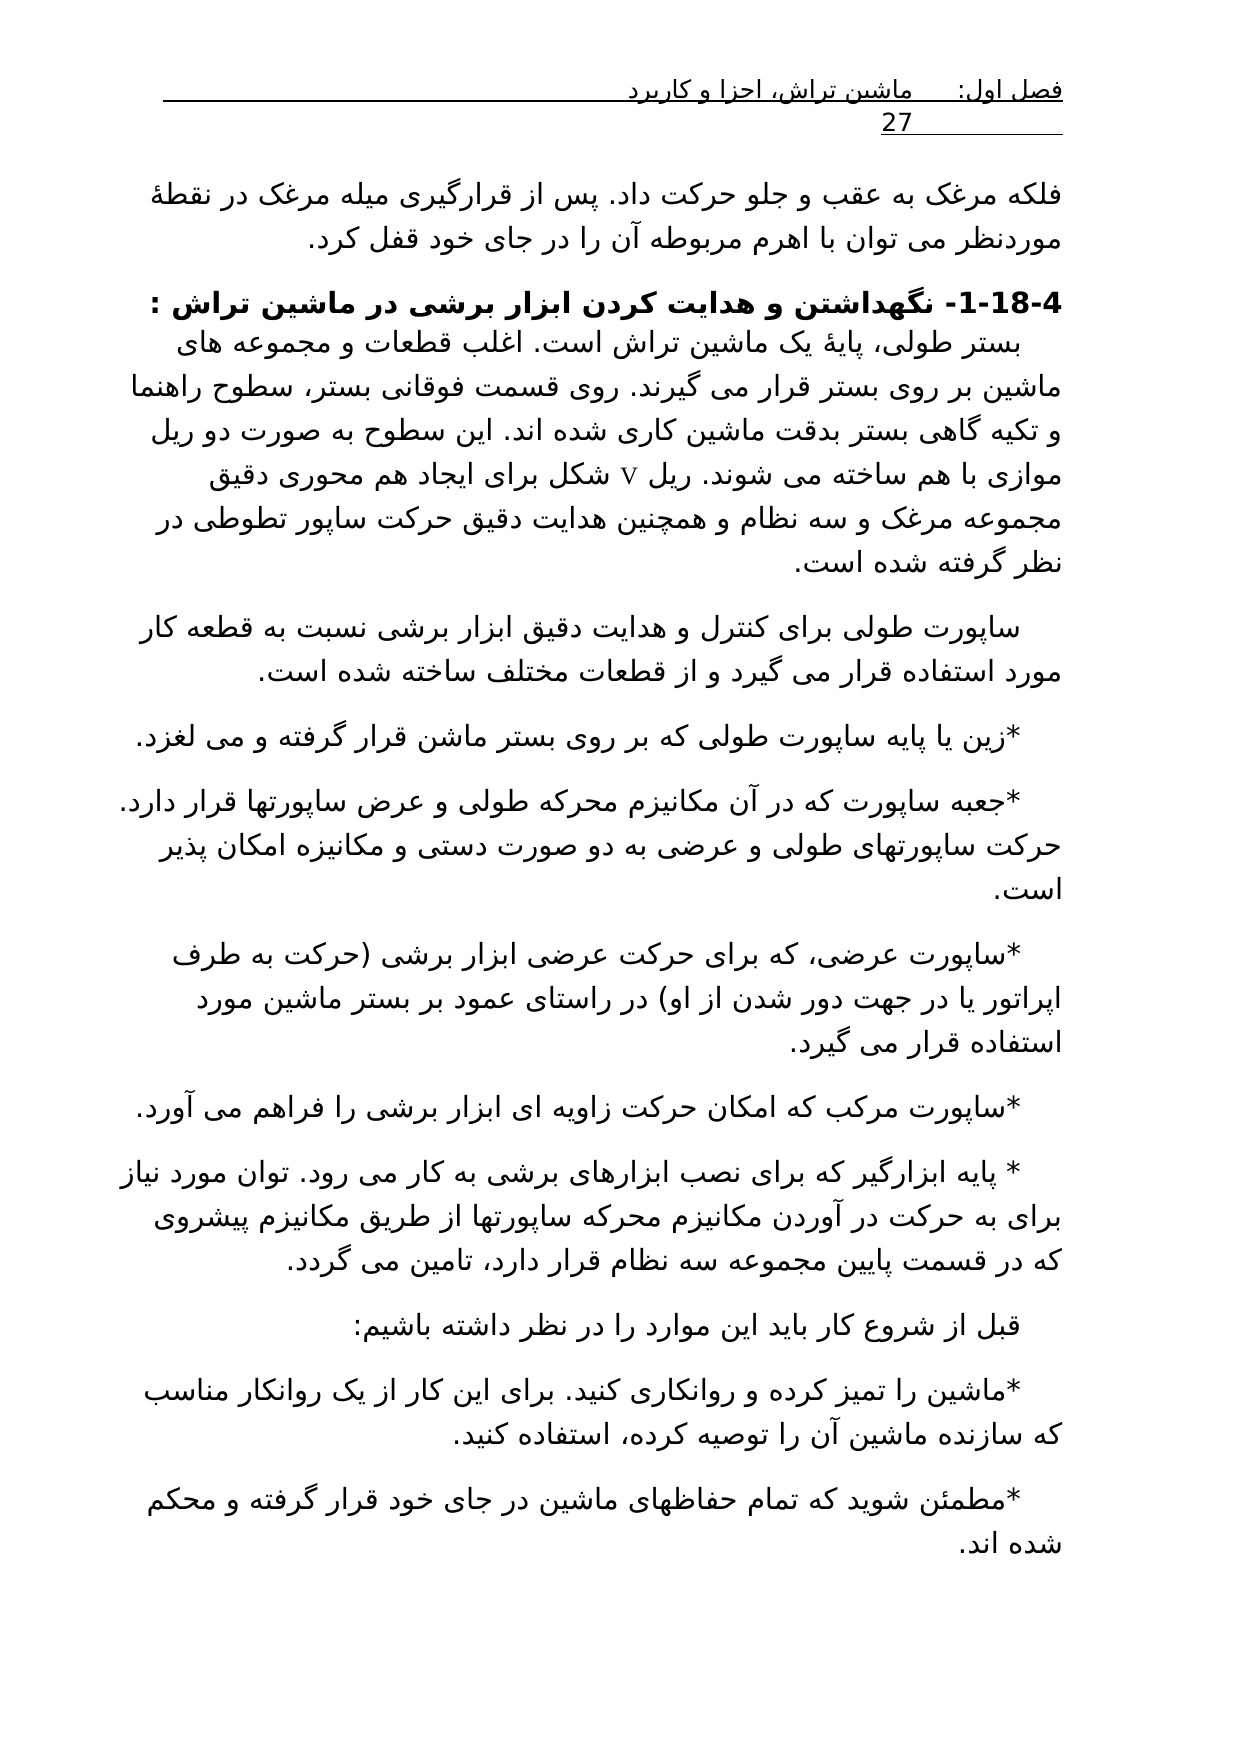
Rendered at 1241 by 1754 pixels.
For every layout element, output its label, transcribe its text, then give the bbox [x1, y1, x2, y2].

text *ساپورت عرضی، که برای حرکت عرضی ابزار برشی (حرکت به طرف اپراتور یا در جهت دور شدن از او) در راستای عمود بر بستر ماشین مورد استفاده قرار می گیرد. [118, 937, 1063, 1059]
text *مطمئن شوید که تمام حفاظهای ماشین در جای خود قرار گرفته و محکم شده اند. [118, 1482, 1063, 1560]
text *جعبه ساپورت که در آن مکانیزم محرکه طولی و عرض ساپورتها قرار دارد. حرکت ساپورتهای طولی و عرضی به دو صورت دستی و مکانیزه امکان پذیر است. [118, 784, 1063, 906]
text *ساپورت مرکب که امکان حرکت زاویه ای ابزار برشی را فراهم می آورد. [118, 1090, 1063, 1124]
text بستر طولی، پایۀ یک ماشین تراش است. اغلب قطعات و مجموعه های ماشین بر روی بستر قرار می گیرند. روی قسمت فوقانی بستر، سطوح راهنما و تکیه گاهی بستر بدقت ماشین کاری شده اند. این سطوح به صورت دو ریل موازی با هم ساخته می شوند. ریل V شکل برای ایجاد هم محوری دقیق مجموعه مرغک و سه نظام و همچنین هدایت دقیق حرکت ساپور تطوطی در نظر گرفته شده است. [118, 325, 1063, 579]
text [118, 177, 1063, 255]
text *ماشین را تمیز کرده و روانکاری کنید. برای این کار از یک روانکار مناسب که سازنده ماشین آن را توصیه کرده، استفاده کنید. [118, 1373, 1063, 1451]
subtitle 1-18-4- نگهداشتن و هدایت کردن ابزار برشی در ماشین تراش : [118, 286, 1063, 320]
text قبل از شروع کار باید این موارد را در نظر داشته باشیم: [118, 1308, 1063, 1342]
text *زین یا پایه ساپورت طولی که بر روی بستر ماشن قرار گرفته و می لغزد. [118, 719, 1063, 753]
text * پایه ابزارگیر که برای نصب ابزارهای برشی به کار می رود. توان مورد نیاز برای به حرکت در آوردن مکانیزم محرکه ساپورتها از طریق مکانیزم پیشروی که در قسمت پایین مجموعه سه نظام قرار دارد، تامین می گردد. [118, 1155, 1063, 1277]
text ساپورت طولی برای کنترل و هدایت دقیق ابزار برشی نسبت به قطعه کار مورد استفاده قرار می گیرد و از قطعات مختلف ساخته شده است. [118, 610, 1063, 688]
